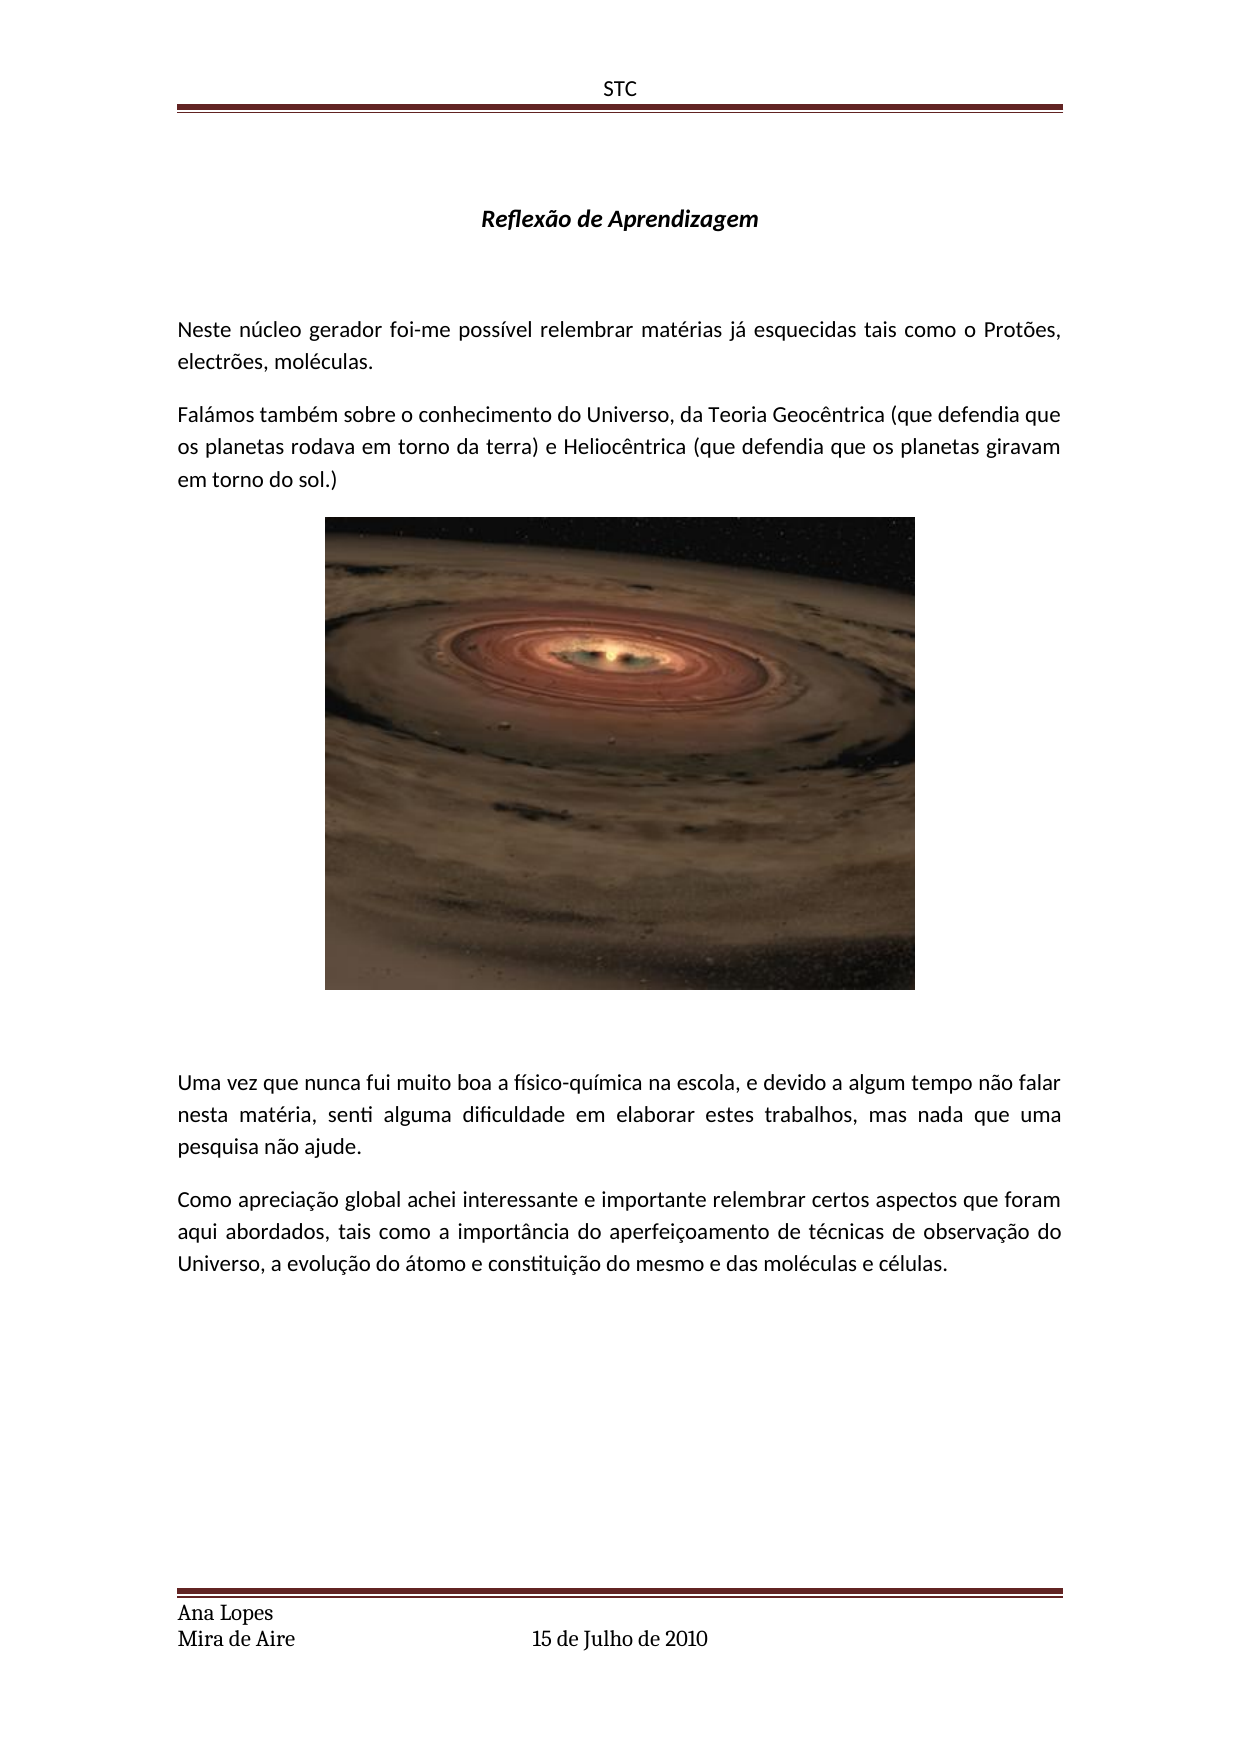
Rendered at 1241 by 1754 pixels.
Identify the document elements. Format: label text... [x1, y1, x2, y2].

text Falámos também sobre o conhecimento do Universo, da Teoria Geocêntrica (que defendia que os planetas rodava em torno da terra) e Heliocêntrica (que defendia que os planetas giravam em torno do sol.) [177, 400, 1063, 493]
text Uma vez que nunca fui muito boa a físico-química na escola, e devido a algum tempo não falar nesta matéria, senti alguma dificuldade em elaborar estes trabalhos, mas nada que uma pesquisa não ajude. [177, 1068, 1063, 1160]
text Reflexão de Aprendizagem [177, 203, 1063, 234]
picture [325, 517, 915, 990]
text Como apreciação global achei interessante e importante relembrar certos aspectos que foram aqui abordados, tais como a importância do aperfeiçoamento de técnicas de observação do Universo, a evolução do átomo e constituição do mesmo e das moléculas e células. [177, 1185, 1063, 1277]
text Neste núcleo gerador foi-me possível relembrar matérias já esquecidas tais como o Protões, electrões, moléculas. [177, 315, 1063, 375]
